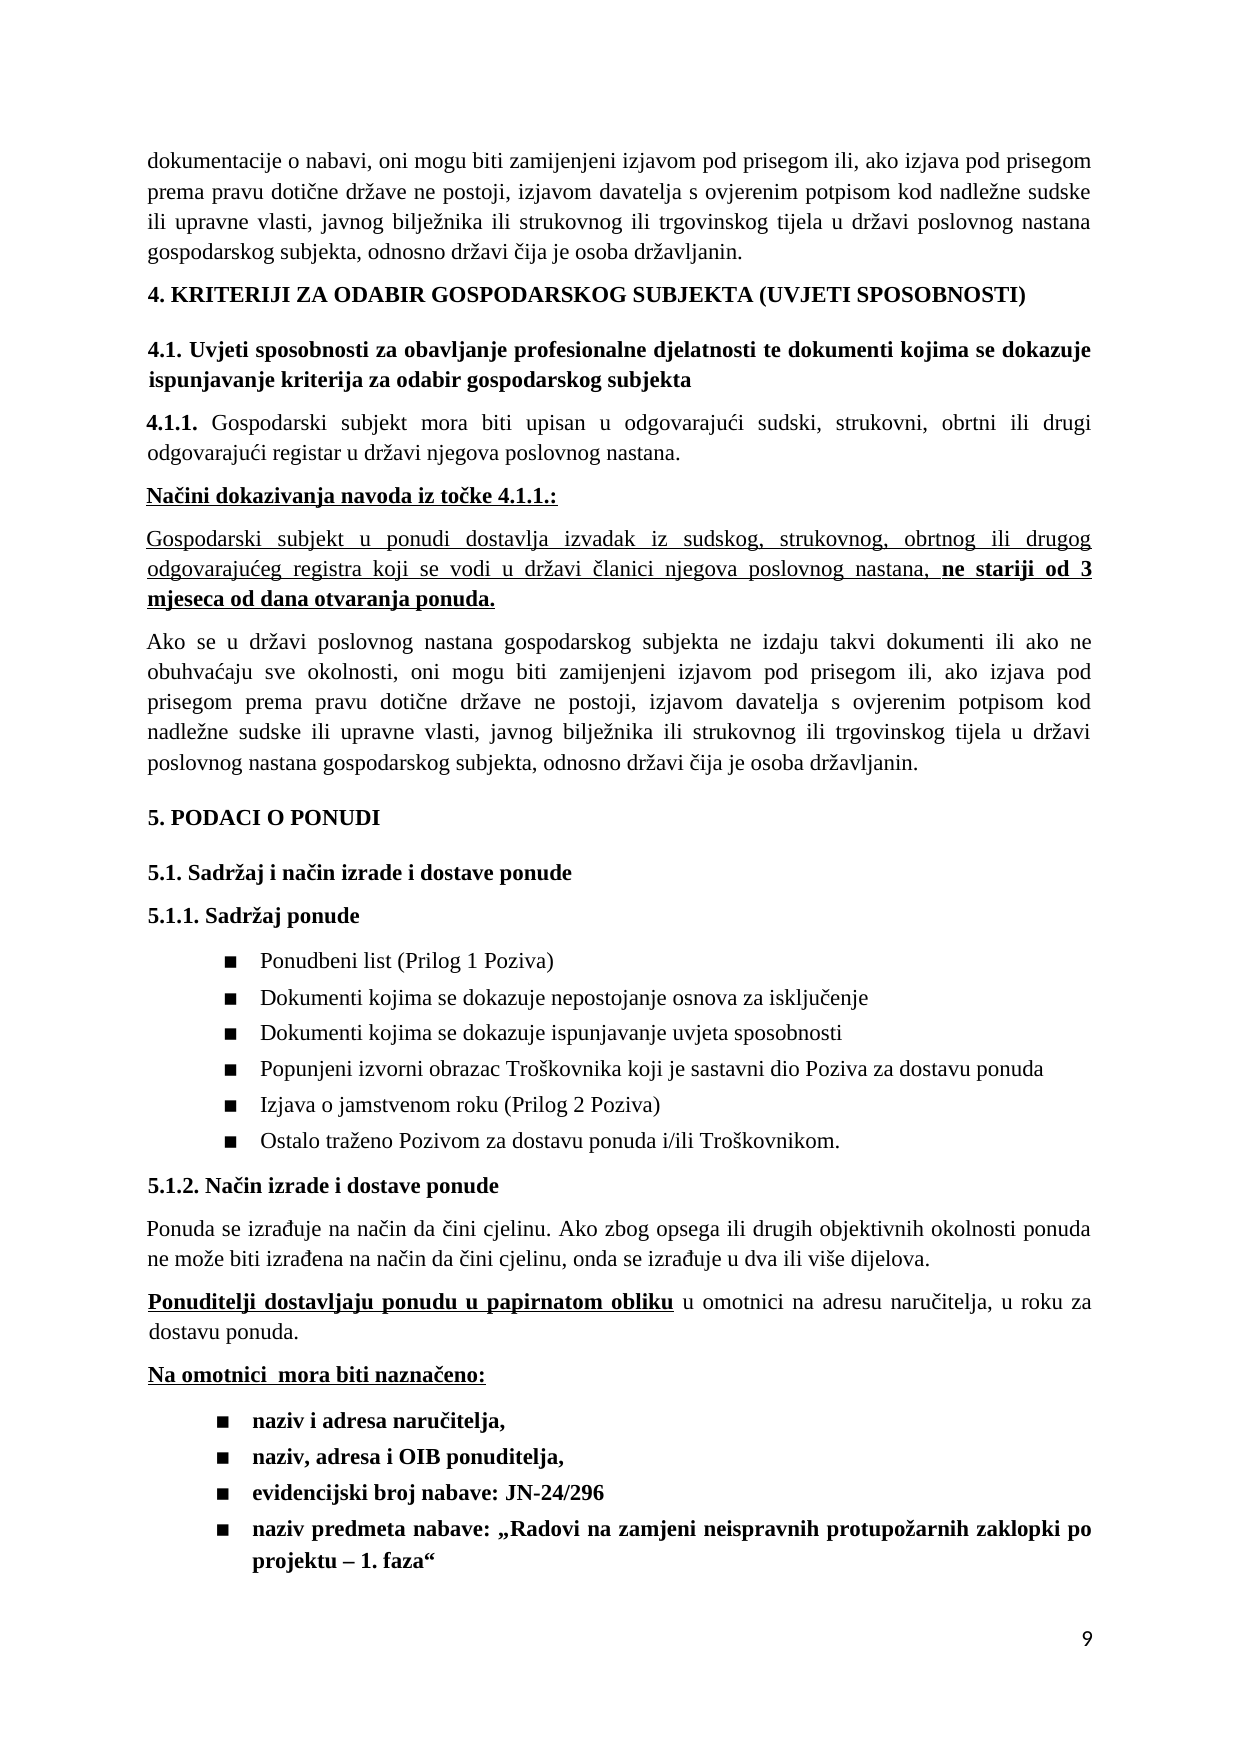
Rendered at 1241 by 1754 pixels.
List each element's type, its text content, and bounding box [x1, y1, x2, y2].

list Izjava o jamstvenom roku (Prilog 2 Poziva) [223, 1088, 1093, 1119]
list naziv predmeta nabave: „Radovi na zamjeni neispravnih protupožarnih zaklopki po projektu – 1. faza“ [215, 1512, 1093, 1573]
text Načini dokazivanja navoda iz točke 4.1.1.: [146, 482, 1093, 508]
text 4. KRITERIJI ZA ODABIR GOSPODARSKOG SUBJEKTA (UVJETI SPOSOBNOSTI) [148, 281, 1093, 307]
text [146, 148, 1093, 264]
list Dokumenti kojima se dokazuje ispunjavanje uvjeta sposobnosti [223, 1016, 1093, 1048]
list evidencijski broj nabave: JN-24/296 [215, 1476, 1093, 1507]
text 5.1.2. Način izrade i dostave ponude [148, 1173, 1093, 1199]
text Ako se u državi poslovnog nastana gospodarskog subjekta ne izdaju takvi dokumenti ili ako ne obuhvaćaju sve okolnosti, oni mogu biti zamijenjeni izjavom pod prisegom ili, ako izjava pod prisegom prema pravu dotične države ne postoji, izjavom davatelja s ovjerenim potpisom kod nadležne sudske ili upravne vlasti, javnog bilježnika ili strukovnog ili trgovinskog tijela u državi poslovnog nastana gospodarskog subjekta, odnosno državi čija je osoba državljanin. [146, 628, 1093, 775]
list Ponudbeni list (Prilog 1 Poziva) [223, 944, 1093, 976]
text 5.1. Sadržaj i način izrade i dostave ponude [148, 859, 1093, 885]
list Ostalo traženo Pozivom za dostavu ponuda i/ili Troškovnikom. [223, 1124, 1093, 1155]
list naziv, adresa i OIB ponuditelja, [215, 1440, 1093, 1471]
text Gospodarski subjekt u ponudi dostavlja izvadak iz sudskog, strukovnog, obrtnog ili drugog odgovarajućeg registra koji se vodi u državi članici njegova poslovnog nastana, ne stariji od 3 mjeseca od dana otvaranja ponuda. [146, 525, 1093, 611]
text 5.1.1. Sadržaj ponude [148, 902, 1093, 928]
text 5. PODACI O PONUDI [148, 804, 1093, 830]
list naziv i adresa naručitelja, [215, 1404, 1093, 1435]
text Na omotnici mora biti naznačeno: [148, 1361, 1093, 1387]
text 4.1.1. Gospodarski subjekt mora biti upisan u odgovarajući sudski, strukovni, obrtni ili drugi odgovarajući registar u državi njegova poslovnog nastana. [146, 409, 1093, 466]
list Dokumenti kojima se dokazuje nepostojanje osnova za isključenje [223, 980, 1093, 1012]
text Ponuda se izrađuje na način da čini cjelinu. Ako zbog opsega ili drugih objektivnih okolnosti ponuda ne može biti izrađena na način da čini cjelinu, onda se izrađuje u dva ili više dijelova. [146, 1215, 1093, 1272]
list Popunjeni izvorni obrazac Troškovnika koji je sastavni dio Poziva za dostavu ponuda [223, 1052, 1093, 1083]
text 4.1. Uvjeti sposobnosti za obavljanje profesionalne djelatnosti te dokumenti kojima se dokazuje ispunjavanje kriterija za odabir gospodarskog subjekta [148, 336, 1093, 393]
text Ponuditelji dostavljaju ponudu u papirnatom obliku u omotnici na adresu naručitelja, u roku za dostavu ponuda. [148, 1288, 1093, 1345]
